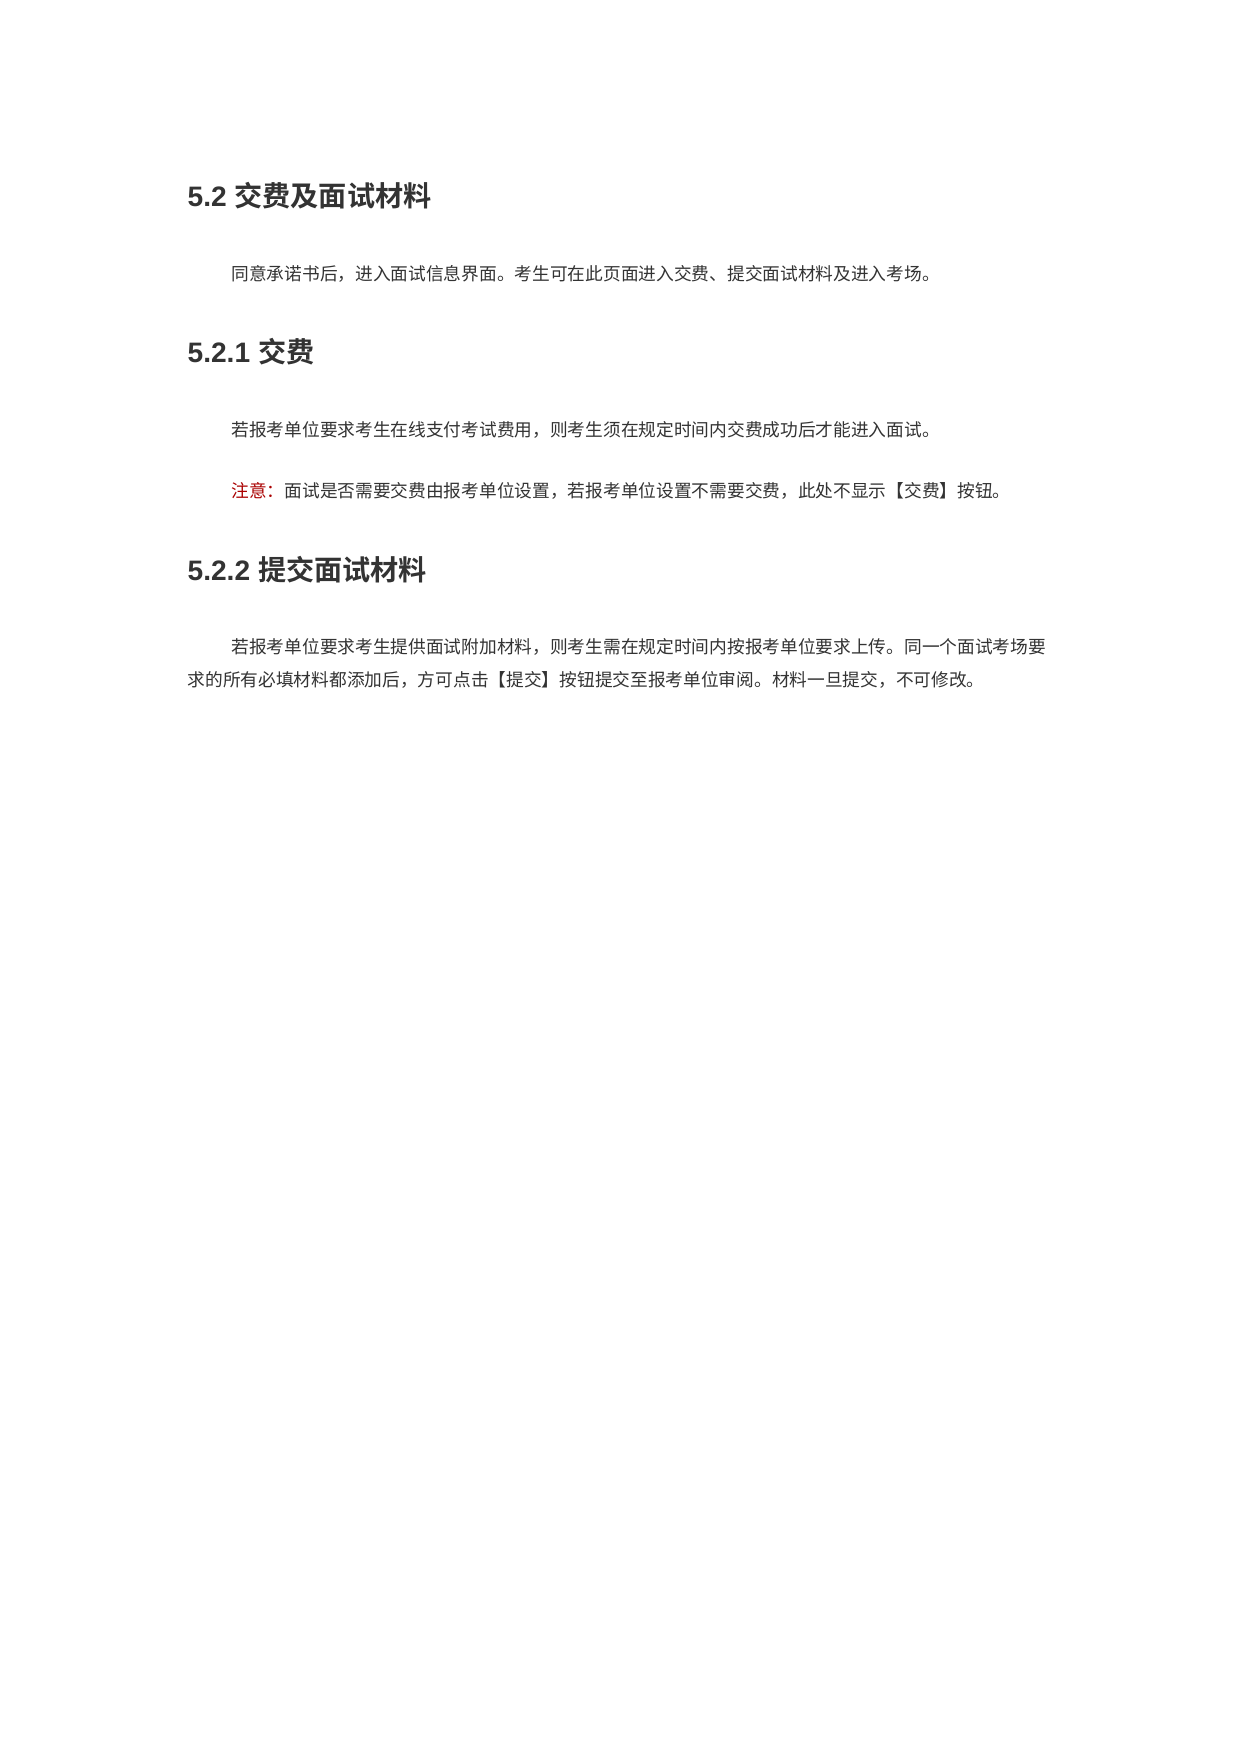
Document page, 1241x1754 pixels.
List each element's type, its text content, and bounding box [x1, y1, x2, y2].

text 若报考单位要求考生提供面试附加材料，则考生需在规定时间内按报考单位要求上传。同一个面试考场要求的所有必填材料都添加后，方可点击【提交】按钮提交至报考单位审阅。材料一旦提交，不可修改。 [187, 629, 1053, 694]
text 若报考单位要求考生在线支付考试费用，则考生须在规定时间内交费成功后才能进入面试。 [187, 412, 1053, 444]
text 同意承诺书后，进入面试信息界面。考生可在此页面进入交费、提交面试材料及进入考场。 [187, 256, 1053, 289]
subtitle 5.2.1 交费 [187, 318, 1053, 383]
subtitle 5.2.2 提交面试材料 [187, 535, 1053, 600]
subtitle 5.2 交费及面试材料 [187, 162, 1053, 227]
text 注意：面试是否需要交费由报考单位设置，若报考单位设置不需要交费，此处不显示【交费】按钮。 [187, 474, 1053, 506]
